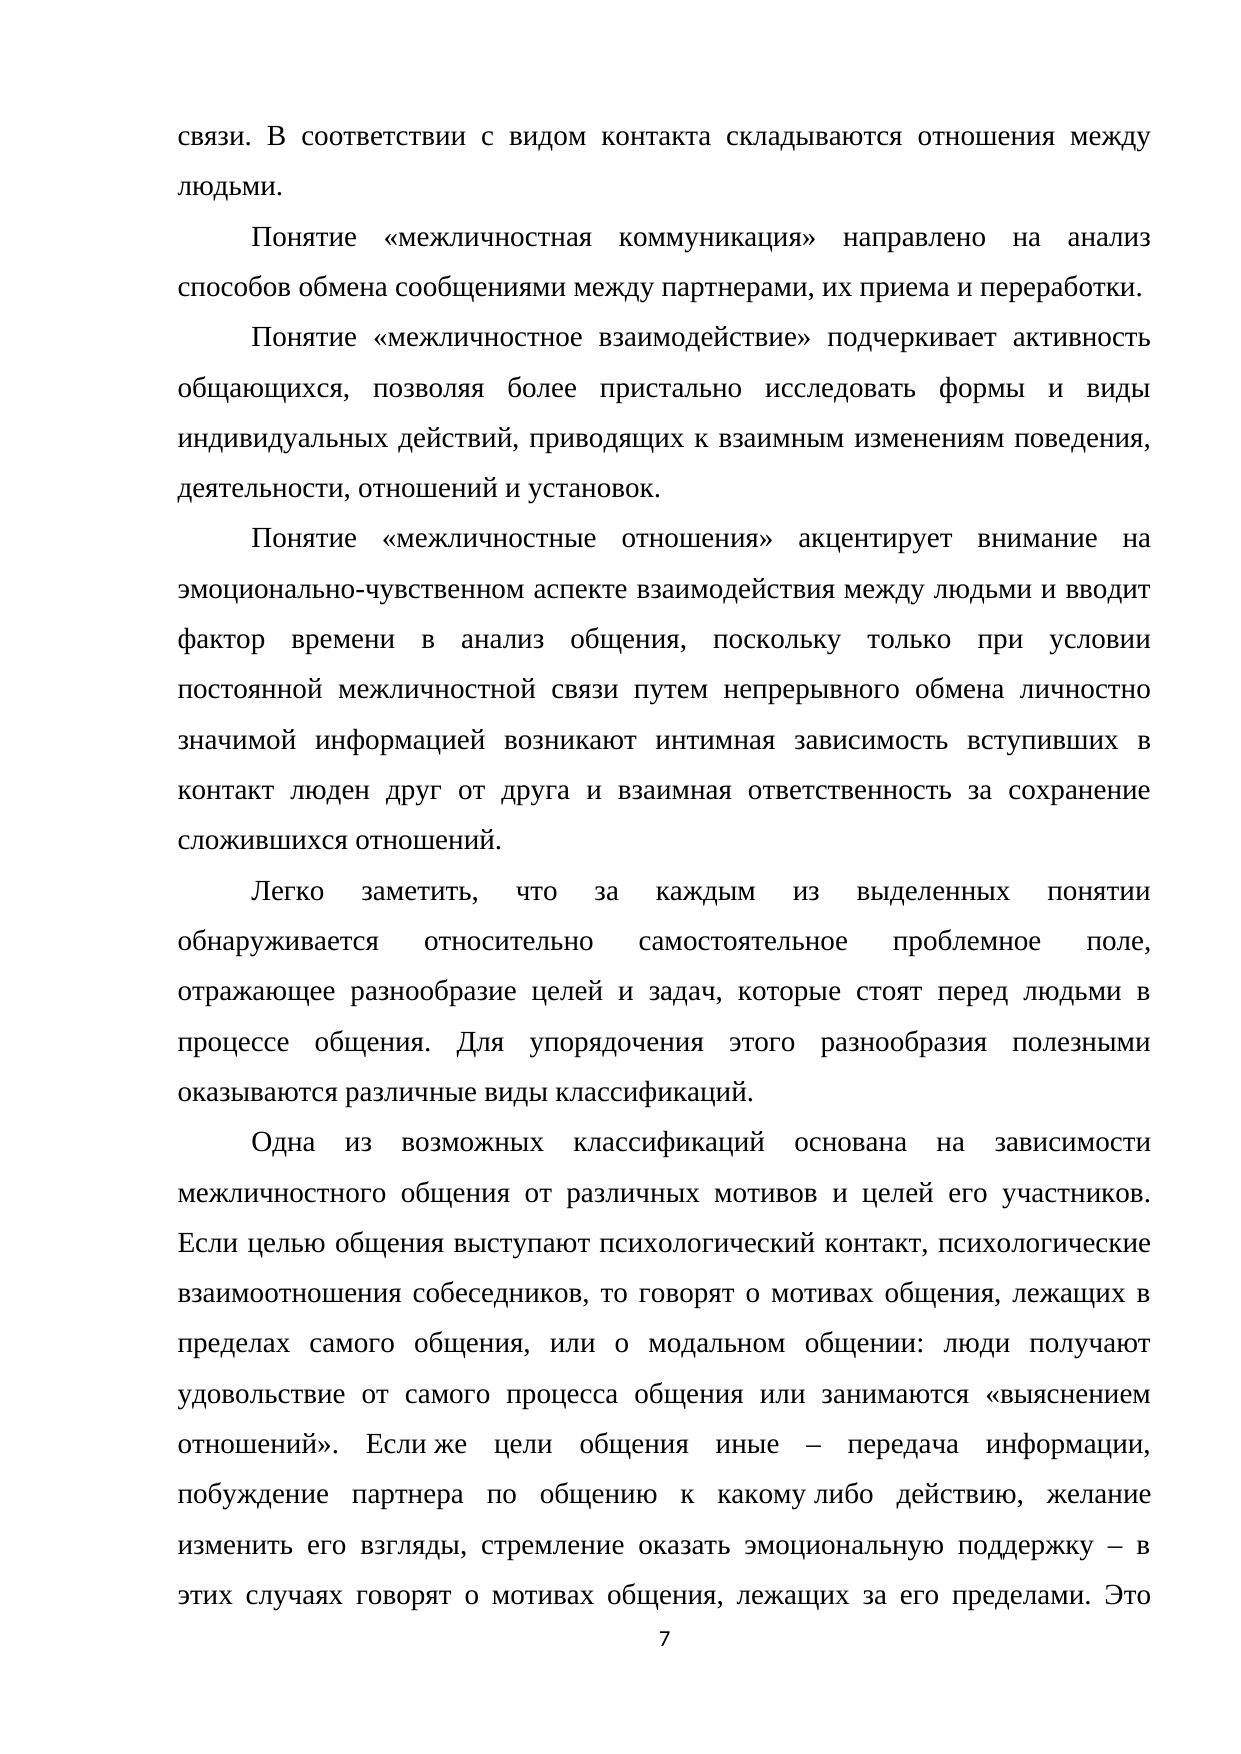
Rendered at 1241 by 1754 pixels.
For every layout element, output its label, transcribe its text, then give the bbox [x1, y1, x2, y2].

text Понятие «межличностные отношения» акцентирует внимание на эмоционально-чувственном аспекте взаимодействия между людьми и вводит фактор времени в анализ общения, поскольку только при условии постоянной межличностной связи путем непрерывного обмена личностно значимой информацией возникают интимная зависимость вступивших в контакт люден друг от друга и взаимная ответственность за сохранение сложившихся отношений. [177, 521, 1152, 856]
text Понятие «межличностная коммуникация» направлено на анализ способов обмена сообщениями между партнерами, их приема и переработки. [177, 219, 1152, 303]
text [177, 118, 1152, 202]
text Понятие «межличностное взаимодействие» подчеркивает активность общающихся, позволяя более пристально исследовать формы и виды индивидуальных действий, приводящих к взаимным изменениям поведения, деятельности, отношений и установок. [177, 319, 1152, 504]
text Легко заметить, что за каждым из выделенных понятии обнаруживается относительно самостоятельное проблемное поле, отражающее разнообразие целей и задач, которые стоят перед людьми в процессе общения. Для упорядочения этого разнообразия полезными оказываются различные виды классификаций. [177, 873, 1152, 1108]
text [177, 1124, 1152, 1611]
